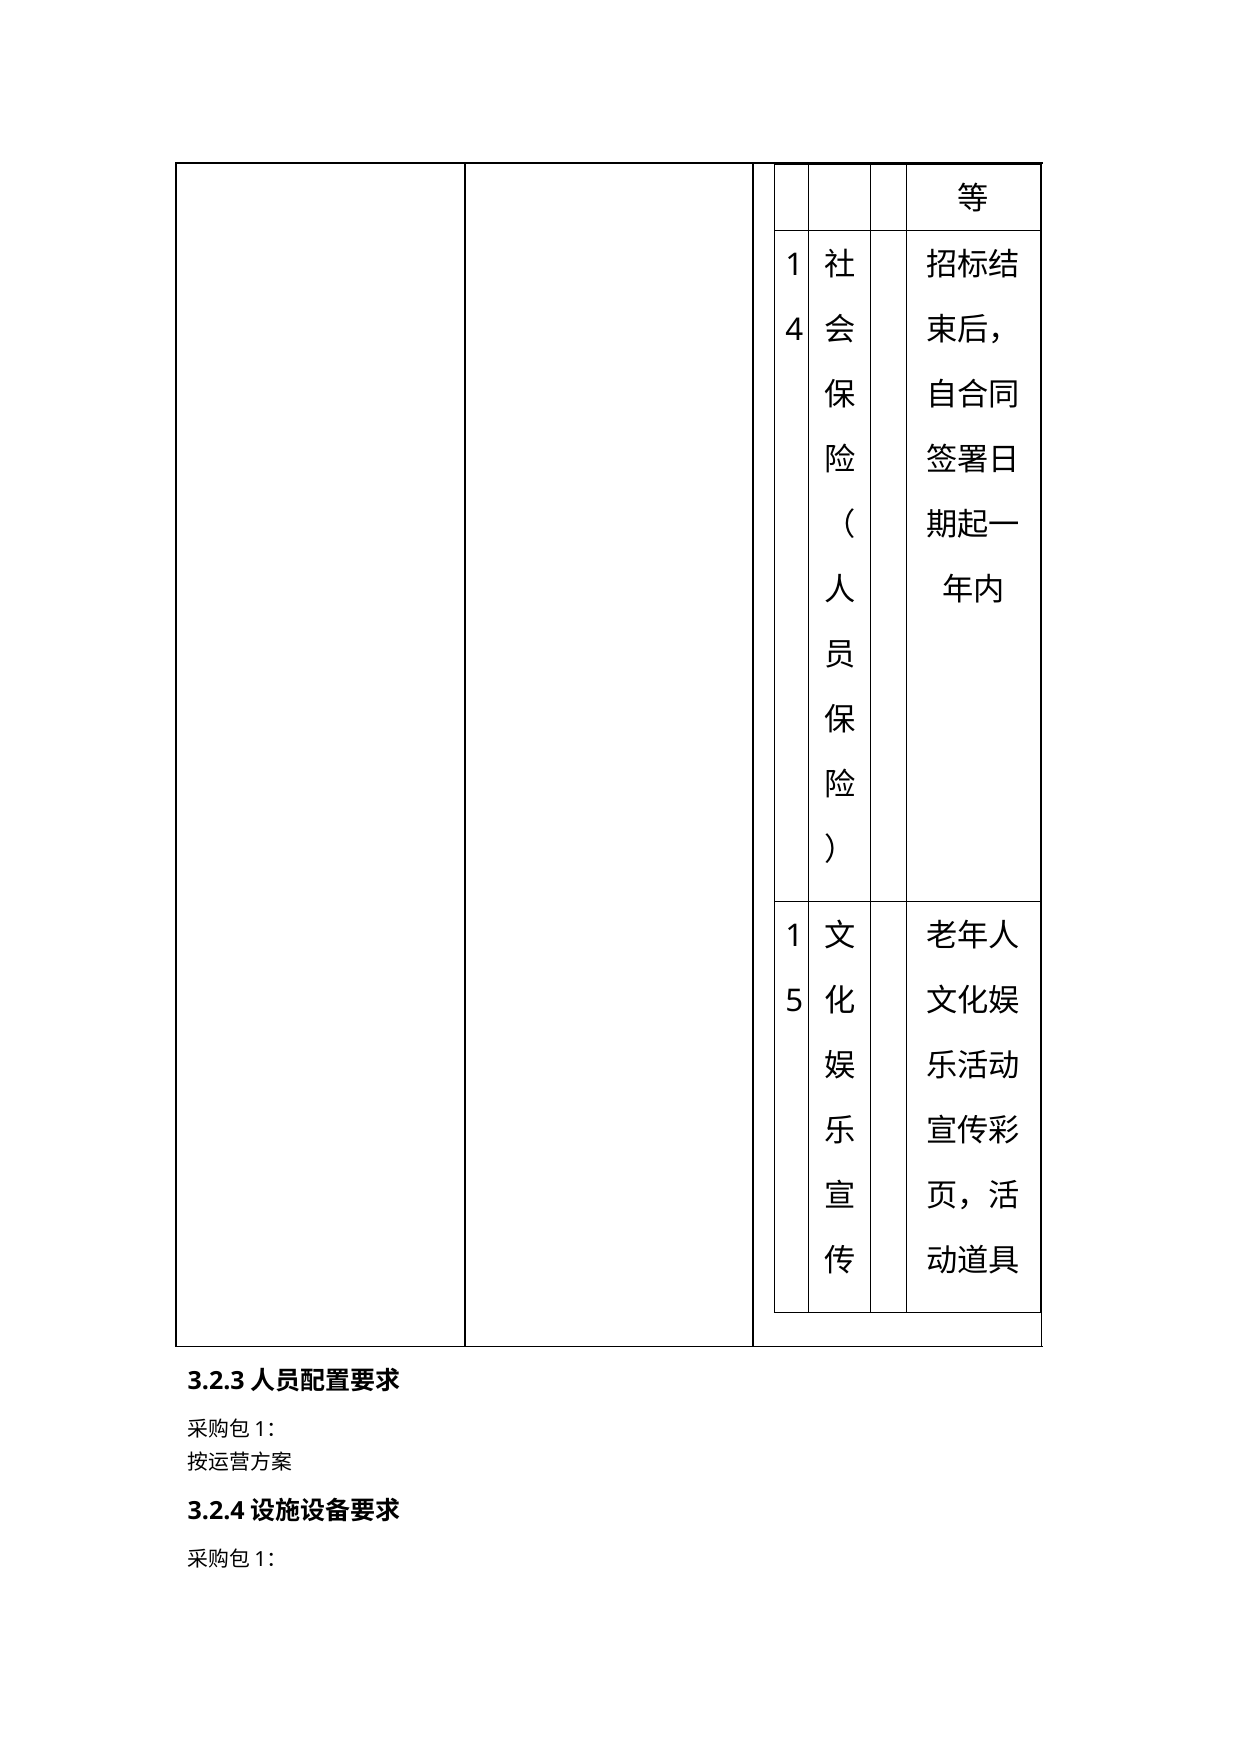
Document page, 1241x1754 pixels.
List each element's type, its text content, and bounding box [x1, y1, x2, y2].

text 采购包1： [187, 1412, 1053, 1445]
text 按运营方案 [187, 1445, 1053, 1477]
table_cell 1 [177, 164, 464, 1346]
text 3.2.4设施设备要求 [187, 1477, 1053, 1542]
text 3.2.3人员配置要求 [187, 1347, 1053, 1412]
text 采购包1： [187, 1542, 1053, 1575]
table_cell [466, 164, 752, 1346]
